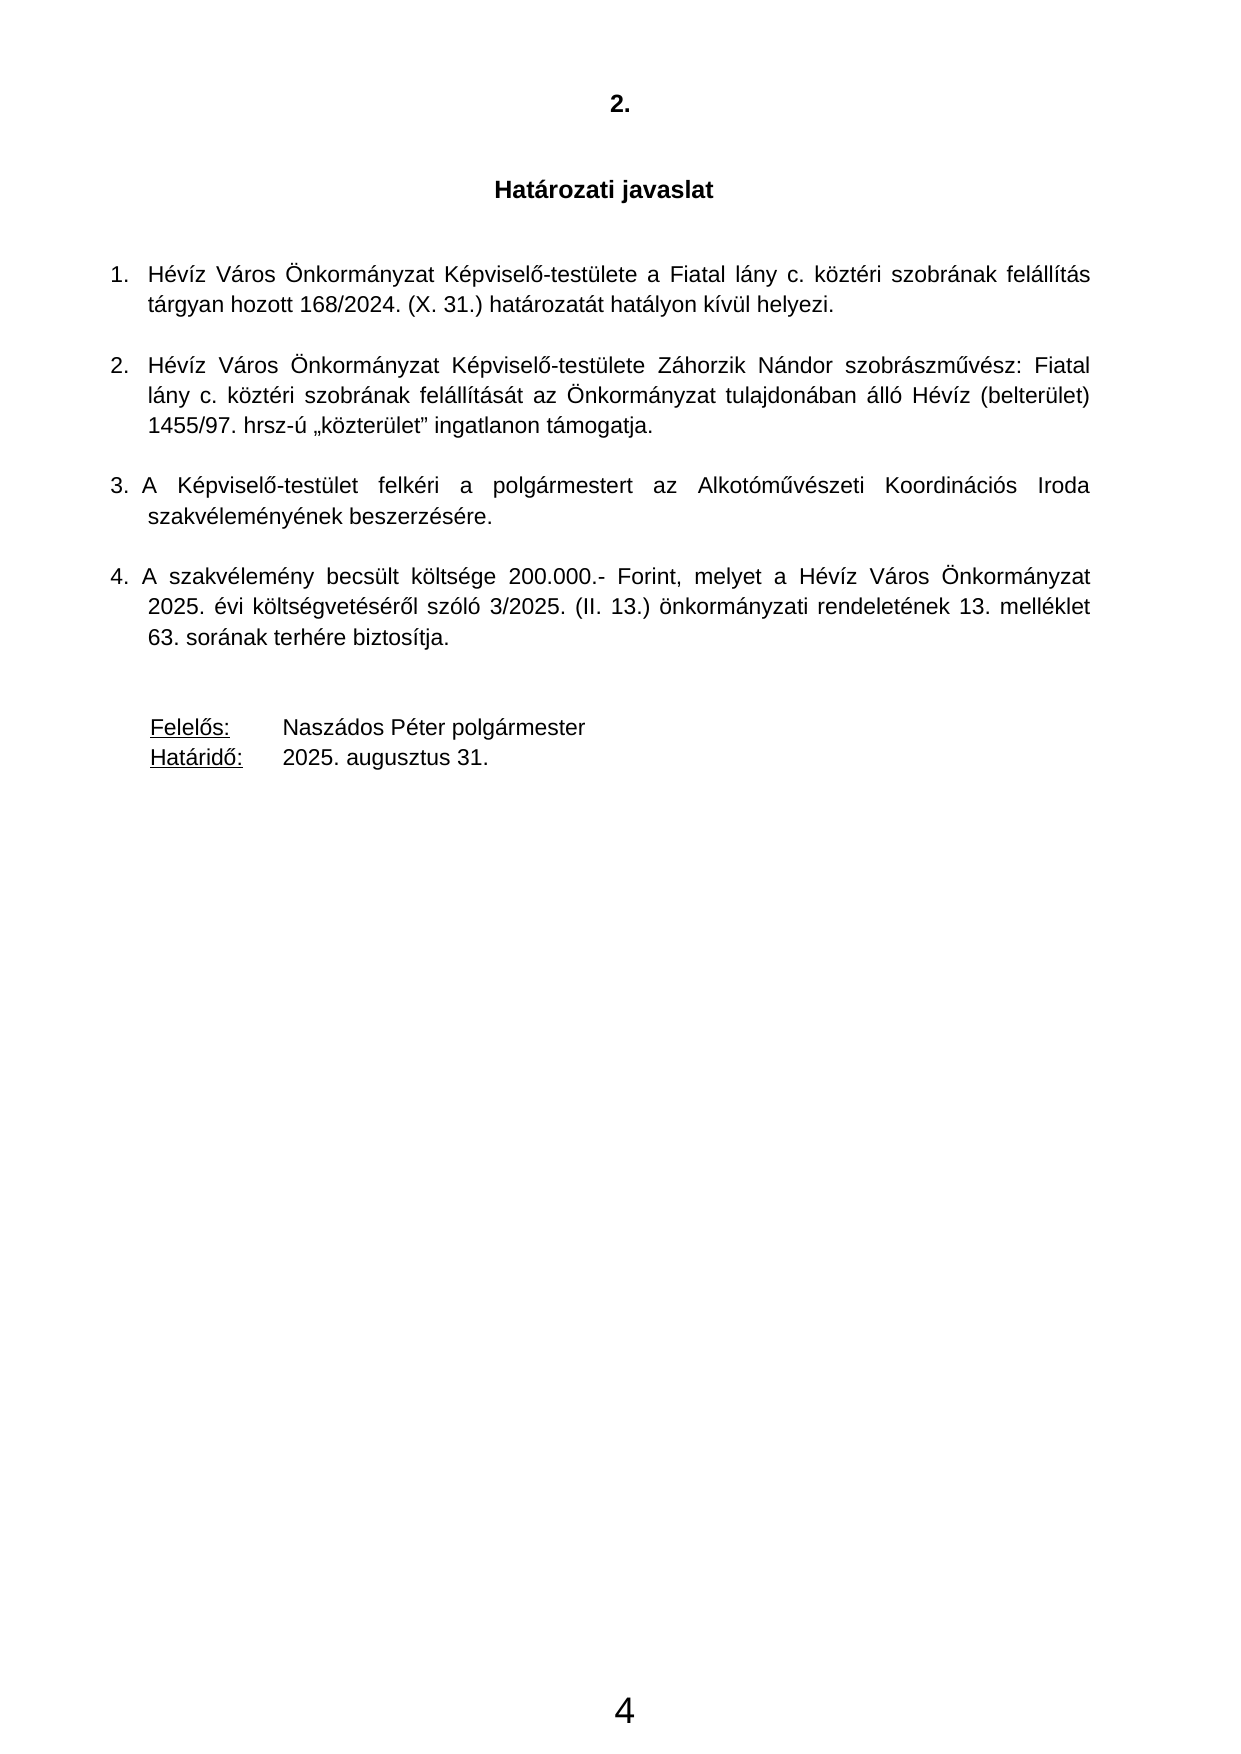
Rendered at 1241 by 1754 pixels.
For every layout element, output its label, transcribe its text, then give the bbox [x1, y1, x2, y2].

list Határozati javaslat [223, 175, 1093, 203]
list A szakvélemény becsült költsége 200.000.- Forint, melyet a Hévíz Város Önkormányzat 2025. évi költségvetéséről szóló 3/2025. (II. 13.) önkormányzati rendeletének 13. melléklet 63. sorának terhére biztosítja. [110, 563, 1091, 650]
text Határidő: 2025. augusztus 31. [150, 744, 1093, 771]
list Hévíz Város Önkormányzat Képviselő-testülete Záhorzik Nándor szobrászművész: Fiatal lány c. köztéri szobrának felállítását az Önkormányzat tulajdonában álló Hévíz (belterület) 1455/97. hrsz-ú „közterület” ingatlanon támogatja. [110, 352, 1091, 438]
list Hévíz Város Önkormányzat Képviselő-testülete a Fiatal lány c. köztéri szobrának felállítás tárgyan hozott 168/2024. (X. 31.) határozatát hatályon kívül helyezi. [110, 261, 1091, 318]
text Felelős: Naszádos Péter polgármester [150, 714, 1093, 741]
text 2. [148, 89, 1093, 118]
list A Képviselő-testület felkéri a polgármestert az Alkotóművészeti Koordinációs Iroda szakvéleményének beszerzésére. [110, 472, 1091, 529]
